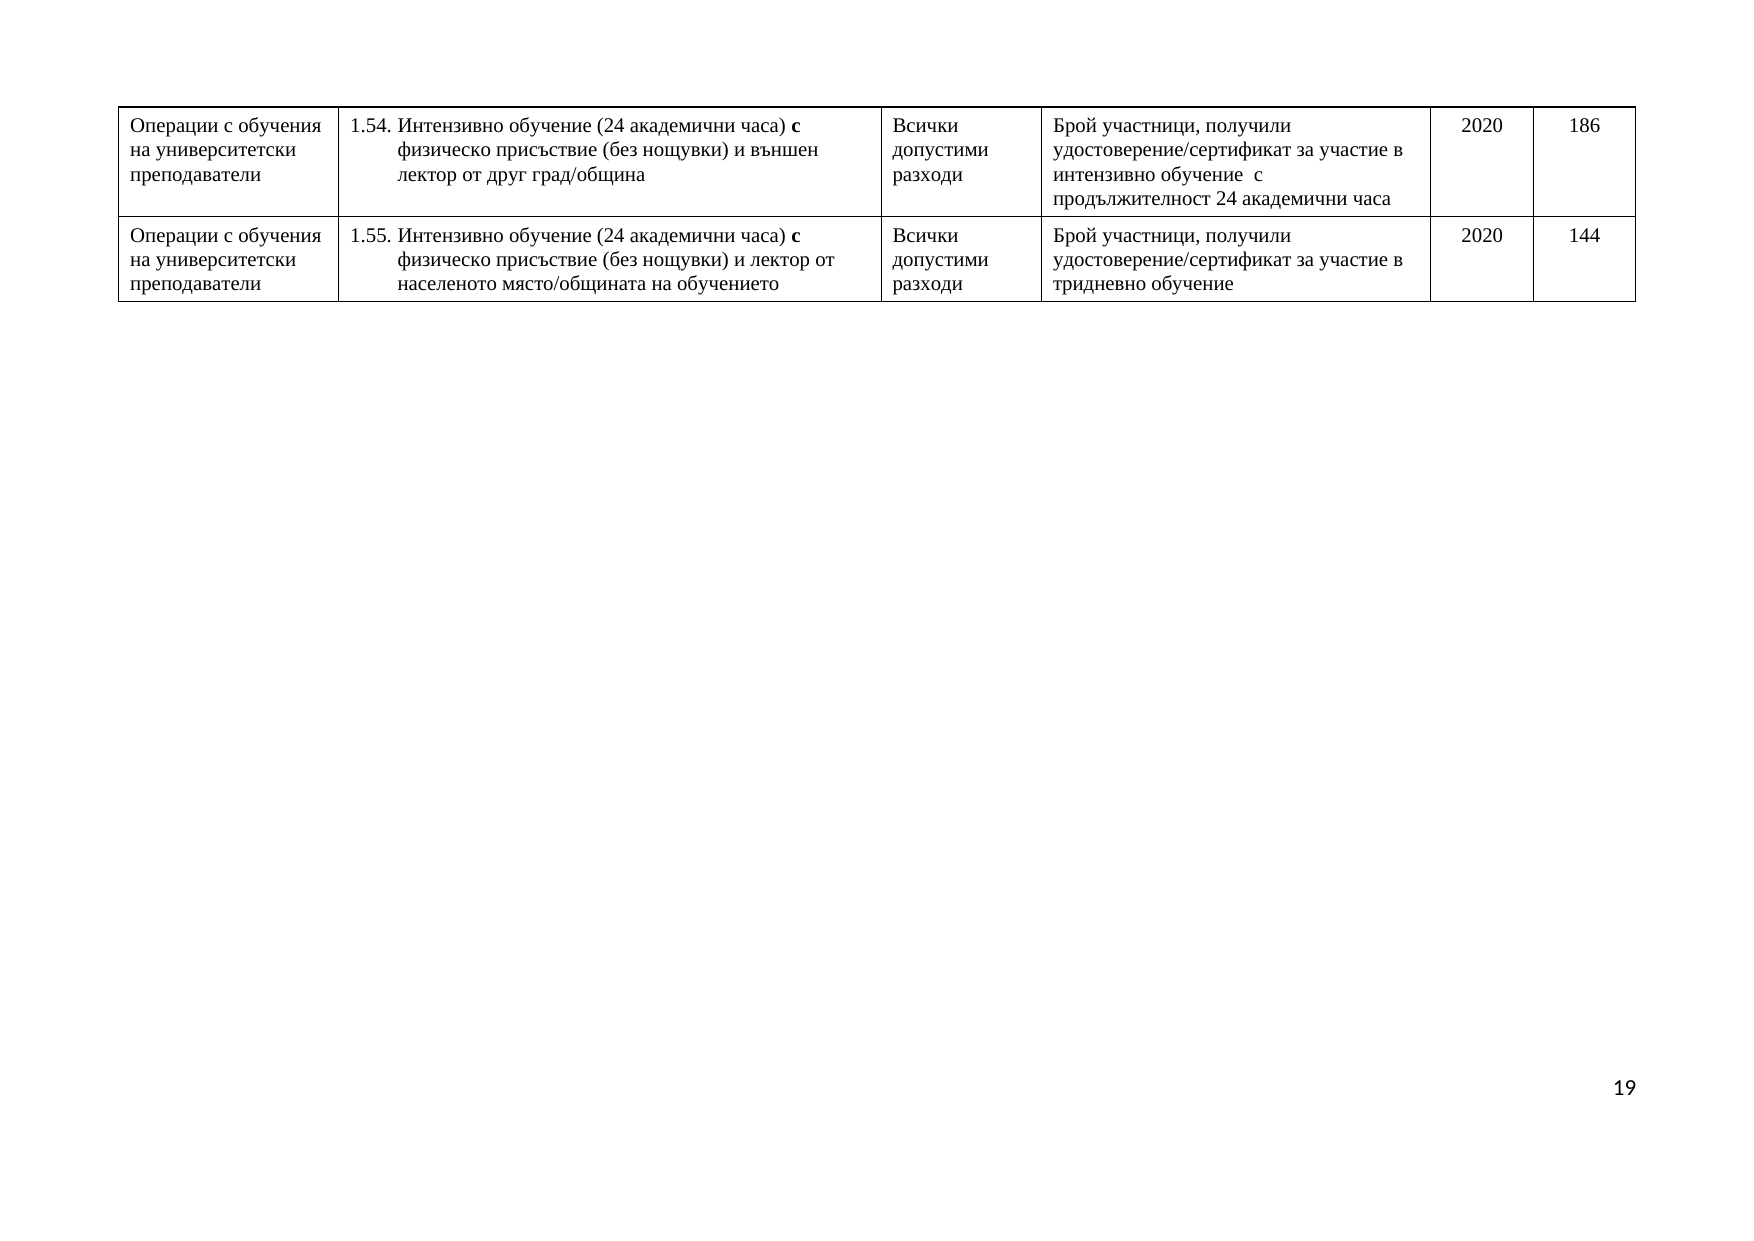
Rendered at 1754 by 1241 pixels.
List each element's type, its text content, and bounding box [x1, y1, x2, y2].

table_cell Операции с обучения на университетски преподаватели [119, 217, 338, 301]
table_cell Всички допустими разходи [882, 217, 1041, 301]
table_cell Брой участници, получили удостоверение/сертификат за участие в интензивно обучение с продължителност 24 академични часа [1042, 108, 1430, 216]
table_cell Всички допустими разходи [882, 108, 1041, 216]
table_cell Интензивно обучение (24 академични часа) с физическо присъствие (без нощувки) и лектор от населеното място/общината на обучението [339, 217, 881, 301]
table_cell Операции с обучения на университетски преподаватели [119, 108, 338, 216]
table_cell Брой участници, получили удостоверение/сертификат за участие в тридневно обучение [1042, 217, 1430, 301]
table_cell 2020 [1431, 108, 1533, 216]
table_cell 144 [1534, 217, 1635, 301]
table_cell Интензивно обучение (24 академични часа) с физическо присъствие (без нощувки) и външен лектор от друг град/община [339, 108, 881, 216]
table_cell 2020 [1431, 217, 1533, 301]
table_cell 186 [1534, 108, 1635, 216]
